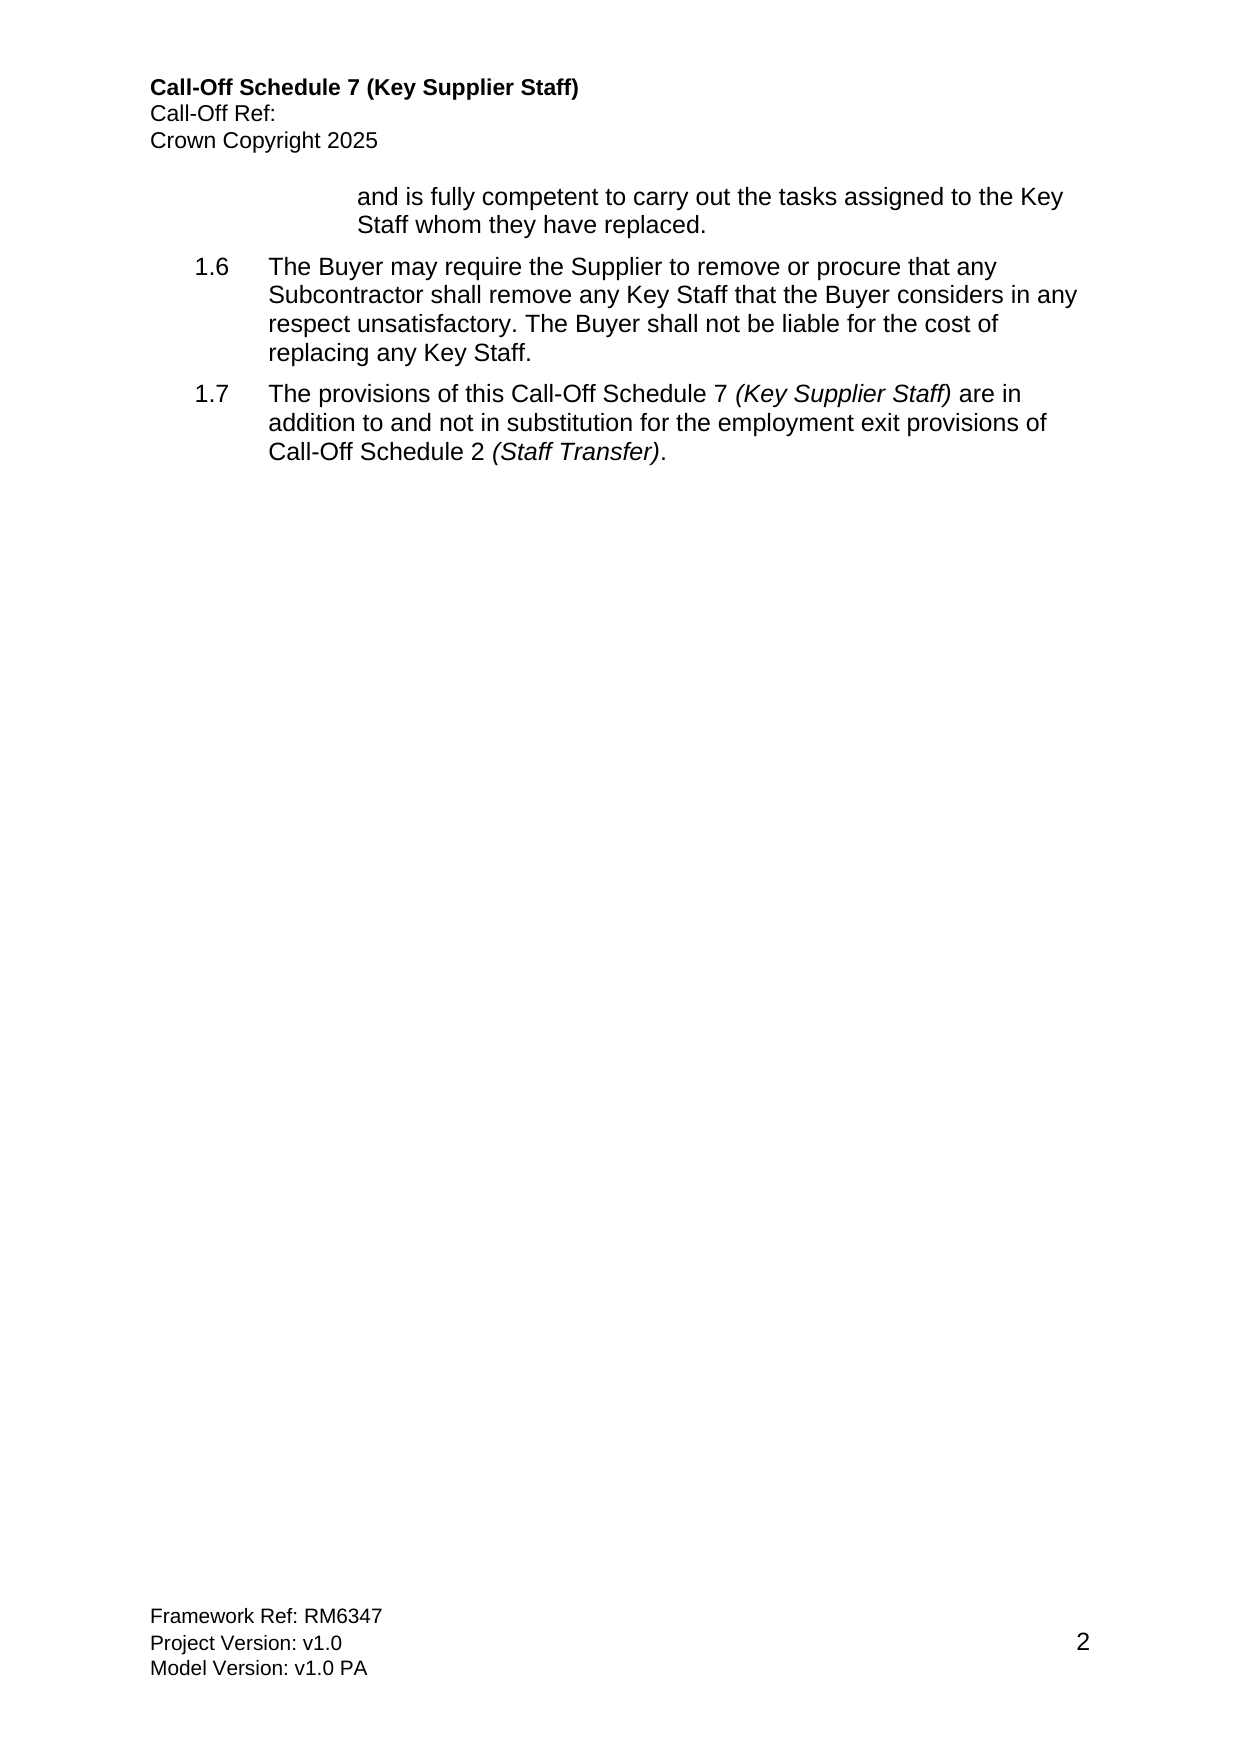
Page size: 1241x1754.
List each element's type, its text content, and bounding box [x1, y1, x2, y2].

text 1.6 The Buyer may require the Supplier to remove or procure that any Subcontractor shall remove any Key Staff that the Buyer considers in any respect unsatisfactory. The Buyer shall not be liable for the cost of replacing any Key Staff. [194, 252, 1090, 367]
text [268, 182, 1090, 239]
text 1.7 The provisions of this Call-Off Schedule 7 (Key Supplier Staff) are in addition to and not in substitution for the employment exit provisions of Call-Off Schedule 2 (Staff Transfer). [194, 379, 1090, 465]
